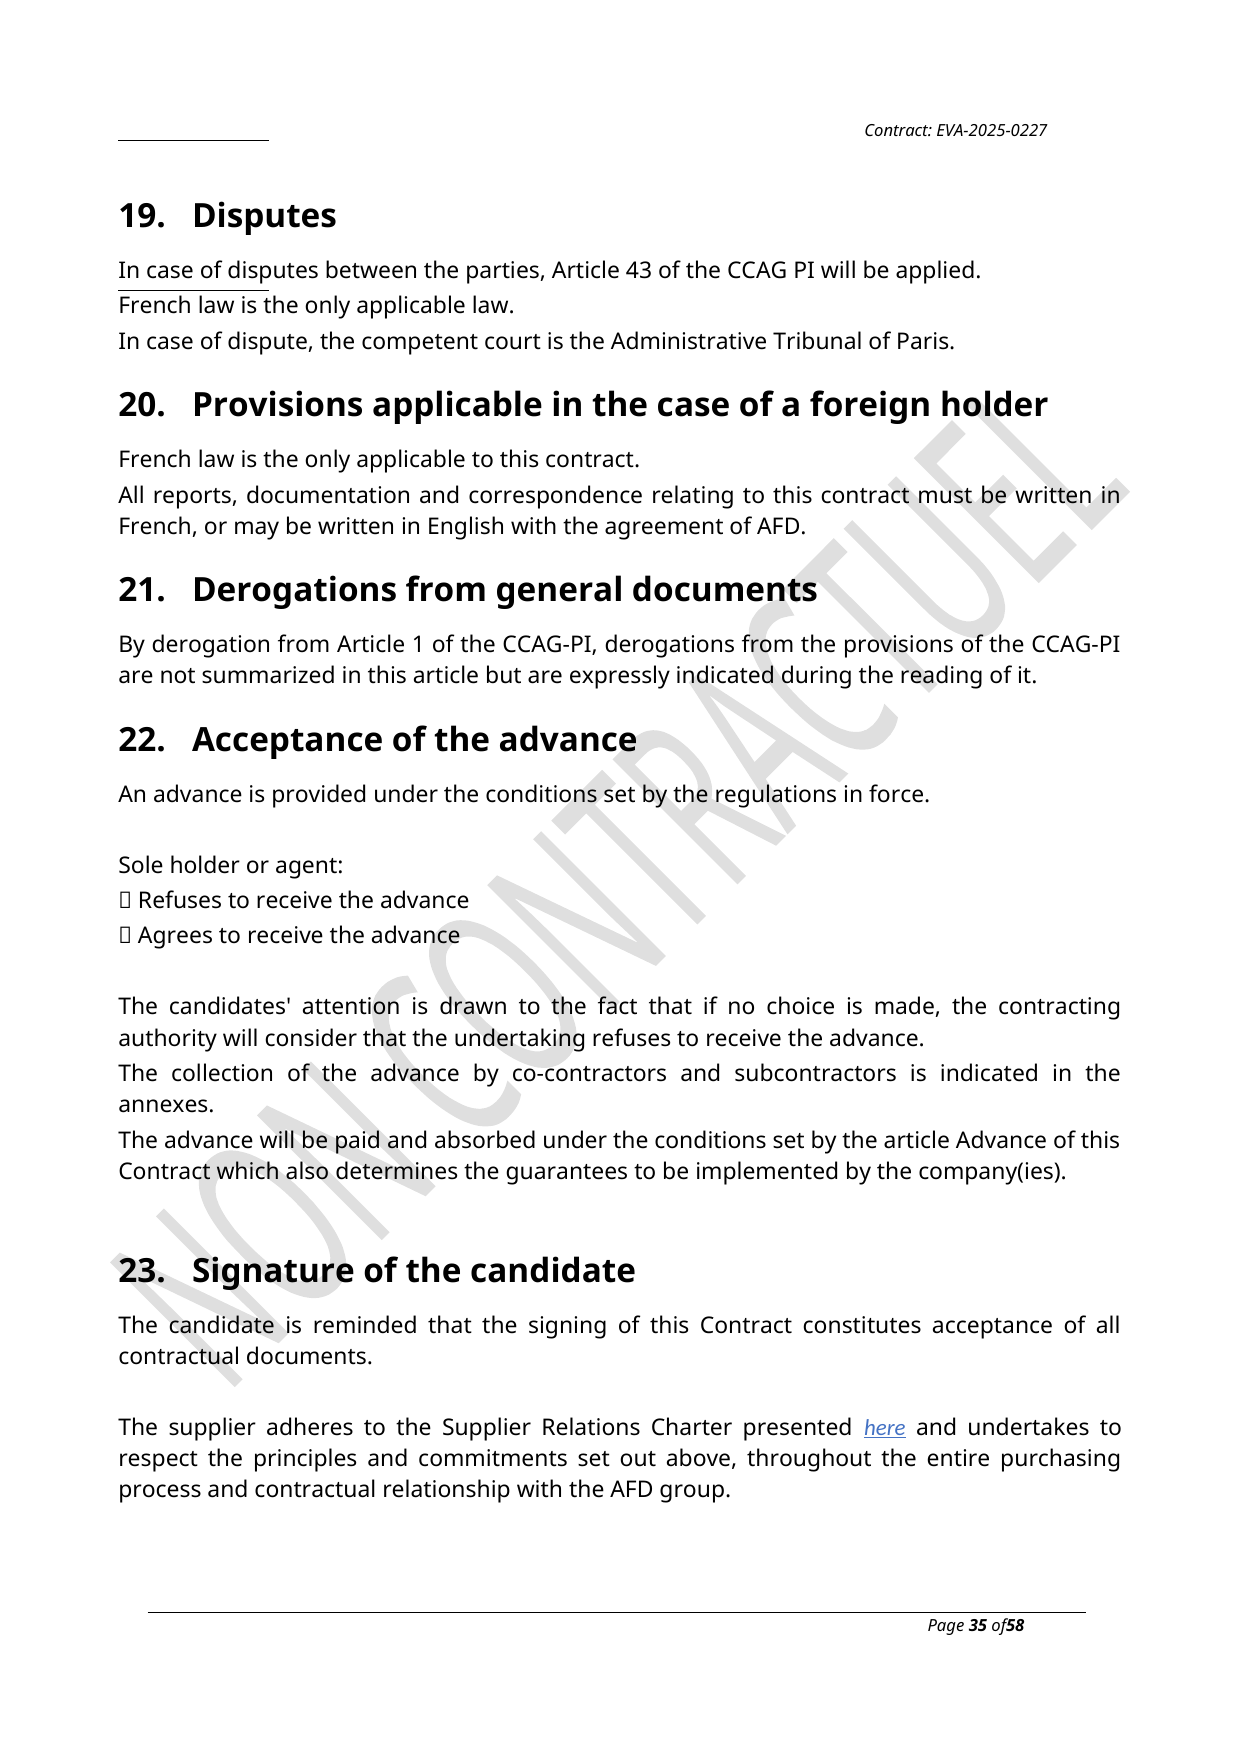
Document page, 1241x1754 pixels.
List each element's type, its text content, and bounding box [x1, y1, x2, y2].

text Disputes [118, 192, 1122, 237]
text All reports, documentation and correspondence relating to this contract must be written in French, or may be written in English with the agreement of AFD. [118, 479, 1122, 541]
text Derogations from general documents [118, 566, 1122, 612]
text In case of disputes between the parties, Article 43 of the CCAG PI will be applied. [118, 254, 1122, 285]
text The candidates' attention is drawn to the fact that if no choice is made, the contracting authority will consider that the undertaking refuses to receive the advance. [118, 990, 1122, 1053]
text The candidate is reminded that the signing of this Contract constitutes acceptance of all contractual documents. [118, 1309, 1122, 1371]
text  Refuses to receive the advance [118, 884, 1122, 915]
text In case of dispute, the competent court is the Administrative Tribunal of Paris. [118, 325, 1122, 356]
text Signature of the candidate [118, 1247, 1122, 1292]
text Sole holder or agent: [118, 849, 1122, 880]
text Acceptance of the advance [118, 716, 1122, 761]
text  Agrees to receive the advance [118, 919, 1122, 951]
text The supplier adheres to the Supplier Relations Charter presented here and undertakes to respect the principles and commitments set out above, throughout the entire purchasing process and contractual relationship with the AFD group. [118, 1411, 1122, 1504]
text Provisions applicable in the case of a foreign holder [118, 381, 1122, 427]
text By derogation from Article 1 of the CCAG-PI, derogations from the provisions of the CCAG-PI are not summarized in this article but are expressly indicated during the reading of it. [118, 628, 1122, 691]
text The advance will be paid and absorbed under the conditions set by the article Advance of this Contract which also determines the guarantees to be implemented by the company(ies). [118, 1124, 1122, 1186]
text French law is the only applicable law. [118, 289, 1122, 321]
text An advance is provided under the conditions set by the regulations in force. [118, 778, 1122, 809]
text The collection of the advance by co-contractors and subcontractors is indicated in the annexes. [118, 1057, 1122, 1119]
text French law is the only applicable to this contract. [118, 443, 1122, 474]
